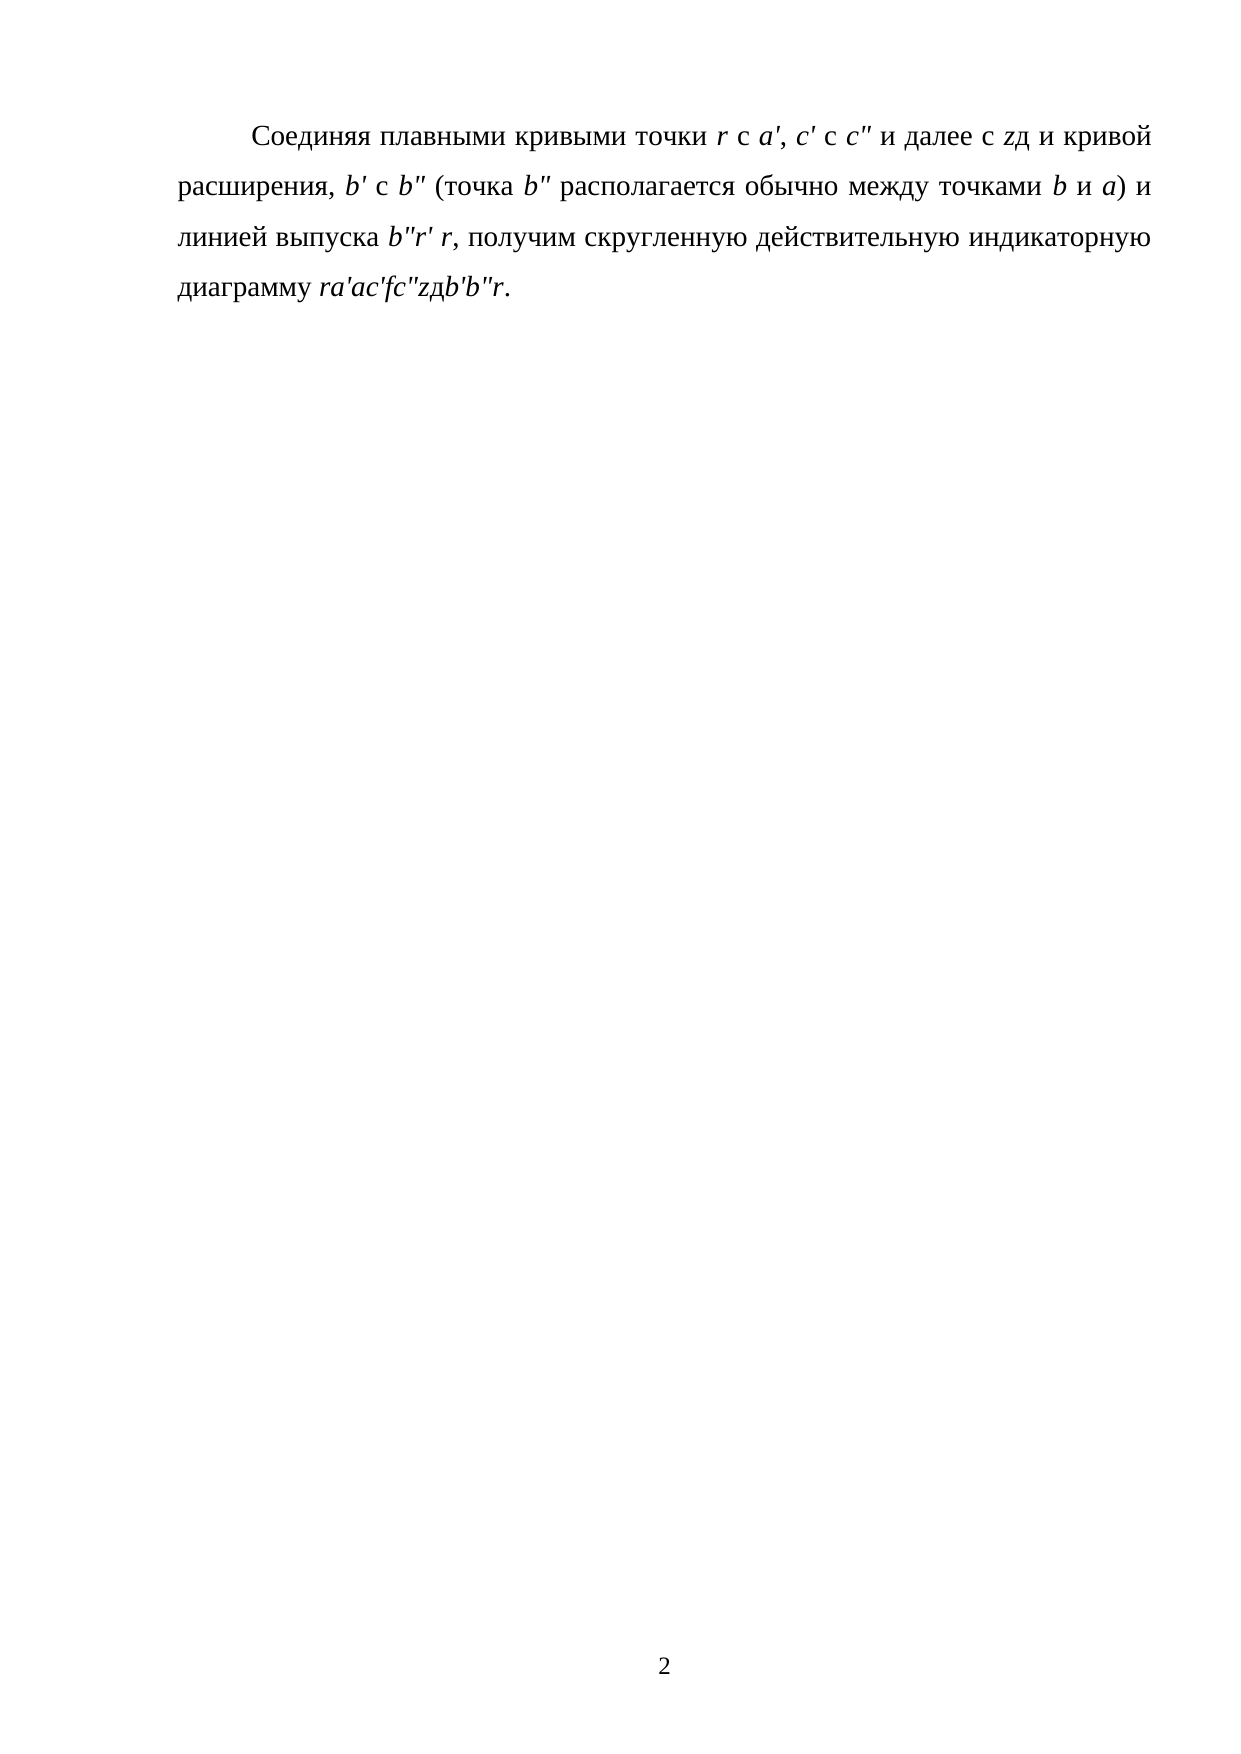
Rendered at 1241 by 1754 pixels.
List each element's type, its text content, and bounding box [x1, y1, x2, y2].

text Соединяя плавными кривыми точки r с а', с' с с" и далее с zд и кривой расширения, b' с b" (точка b" располагается обычно между точками b и а) и линией выпуска b"r' r, получим скругленную действительную индикаторную диаграмму ra'ac'fc"zдb'b"r. [177, 118, 1152, 303]
